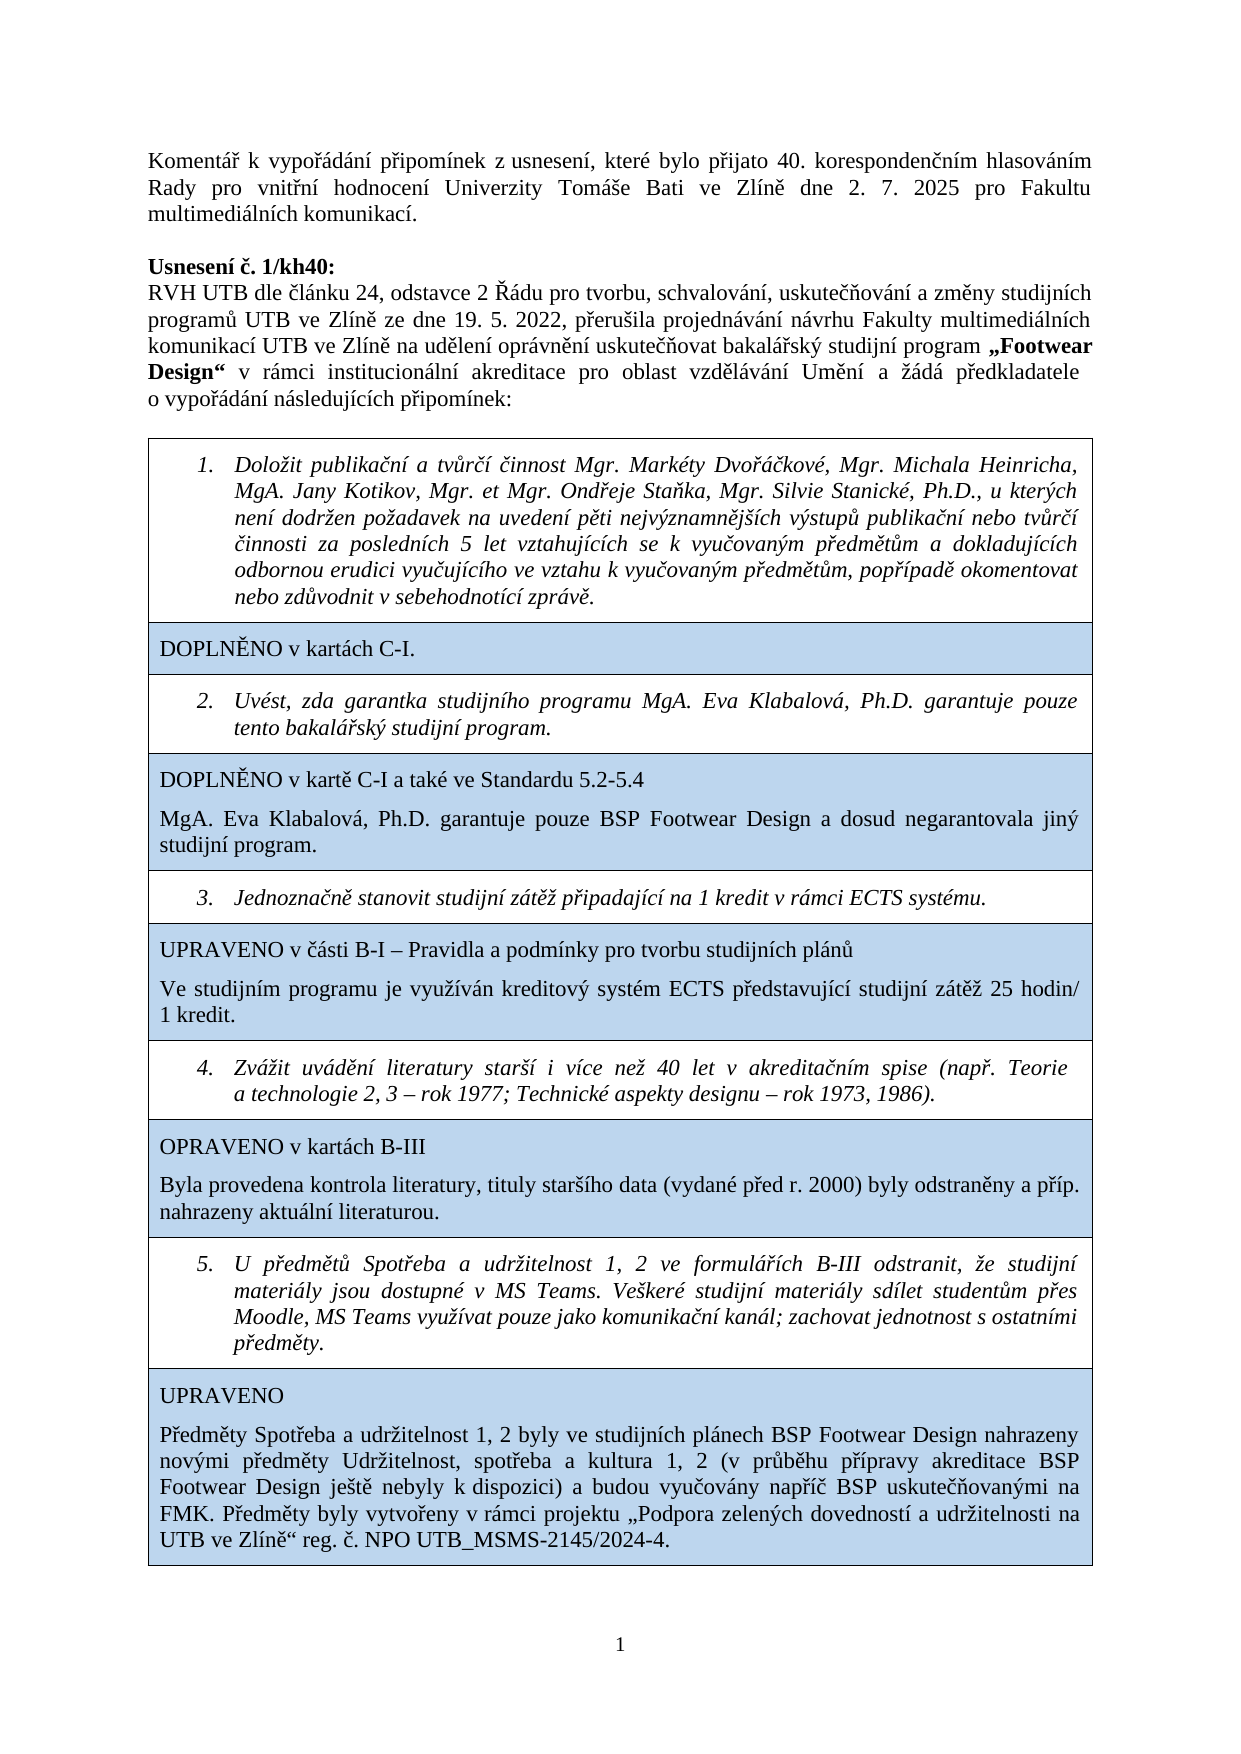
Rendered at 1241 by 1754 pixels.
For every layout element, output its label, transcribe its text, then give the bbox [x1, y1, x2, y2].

table_cell UPRAVENO Předměty Spotřeba a udržitelnost 1, 2 byly ve studijních plánech BSP Footwear Design nahrazeny novými předměty Udržitelnost, spotřeba a kultura 1, 2 (v průběhu přípravy akreditace BSP Footwear Design ještě nebyly k dispozici) a budou vyučovány napříč BSP uskutečňovanými na FMK. Předměty byly vytvořeny v rámci projektu „Podpora zelených dovedností a udržitelnosti na UTB ve Zlíně“ reg. č. NPO UTB_MSMS-2145/2024-4. [149, 1369, 1092, 1565]
table_header Doložit publikační a tvůrčí činnost Mgr. Markéty Dvořáčkové, Mgr. Michala Heinricha, MgA. Jany Kotikov, Mgr. et Mgr. Ondřeje Staňka, Mgr. Silvie Stanické, Ph.D., u kterých není dodržen požadavek na uvedení pěti nejvýznamnějších výstupů publikační nebo tvůrčí činnosti za posledních 5 let vztahujících se k vyučovaným předmětům a dokladujících odbornou erudici vyučujícího ve vztahu k vyučovaným předmětům, popřípadě okomentovat nebo zdůvodnit v sebehodnotící zprávě. [149, 439, 1092, 622]
text RVH UTB dle článku 24, odstavce 2 Řádu pro tvorbu, schvalování, uskutečňování a změny studijních programů UTB ve Zlíně ze dne 19. 5. 2022, přerušila projednávání návrhu Fakulty multimediálních komunikací UTB ve Zlíně na udělení oprávnění uskutečňovat bakalářský studijní program „Footwear Design“ v rámci institucionální akreditace pro oblast vzdělávání Umění a žádá předkladatele o vypořádání následujících připomínek: [148, 279, 1093, 411]
text Komentář k vypořádání připomínek z usnesení, které bylo přijato 40. korespondenčním hlasováním Rady pro vnitřní hodnocení Univerzity Tomáše Bati ve Zlíně dne 2. 7. 2025 pro Fakultu multimediálních komunikací. [148, 148, 1093, 227]
table_cell Jednoznačně stanovit studijní zátěž připadající na 1 kredit v rámci ECTS systému. [149, 871, 1092, 923]
table_cell U předmětů Spotřeba a udržitelnost 1, 2 ve formulářích B-III odstranit, že studijní materiály jsou dostupné v MS Teams. Veškeré studijní materiály sdílet studentům přes Moodle, MS Teams využívat pouze jako komunikační kanál; zachovat jednotnost s ostatními předměty. [149, 1238, 1092, 1368]
table_cell OPRAVENO v kartách B-III Byla provedena kontrola literatury, tituly staršího data (vydané před r. 2000) byly odstraněny a příp. nahrazeny aktuální literaturou. [149, 1120, 1092, 1237]
table_cell DOPLNĚNO v kartě C-I a také ve Standardu 5.2-5.4 MgA. Eva Klabalová, Ph.D. garantuje pouze BSP Footwear Design a dosud negarantovala jiný studijní program. [149, 754, 1092, 870]
table_cell Zvážit uvádění literatury starší i více než 40 let v akreditačním spise (např. Teorie a technologie 2, 3 – rok 1977; Technické aspekty designu – rok 1973, 1986). [149, 1041, 1092, 1119]
table_cell Uvést, zda garantka studijního programu MgA. Eva Klabalová, Ph.D. garantuje pouze tento bakalářský studijní program. [149, 675, 1092, 753]
text Usnesení č. 1/kh40: [148, 253, 1093, 279]
table_cell UPRAVENO v části B-I – Pravidla a podmínky pro tvorbu studijních plánů Ve studijním programu je využíván kreditový systém ECTS představující studijní zátěž 25 hodin/ 1 kredit. [149, 924, 1092, 1040]
table_cell DOPLNĚNO v kartách C-I. [149, 623, 1092, 674]
